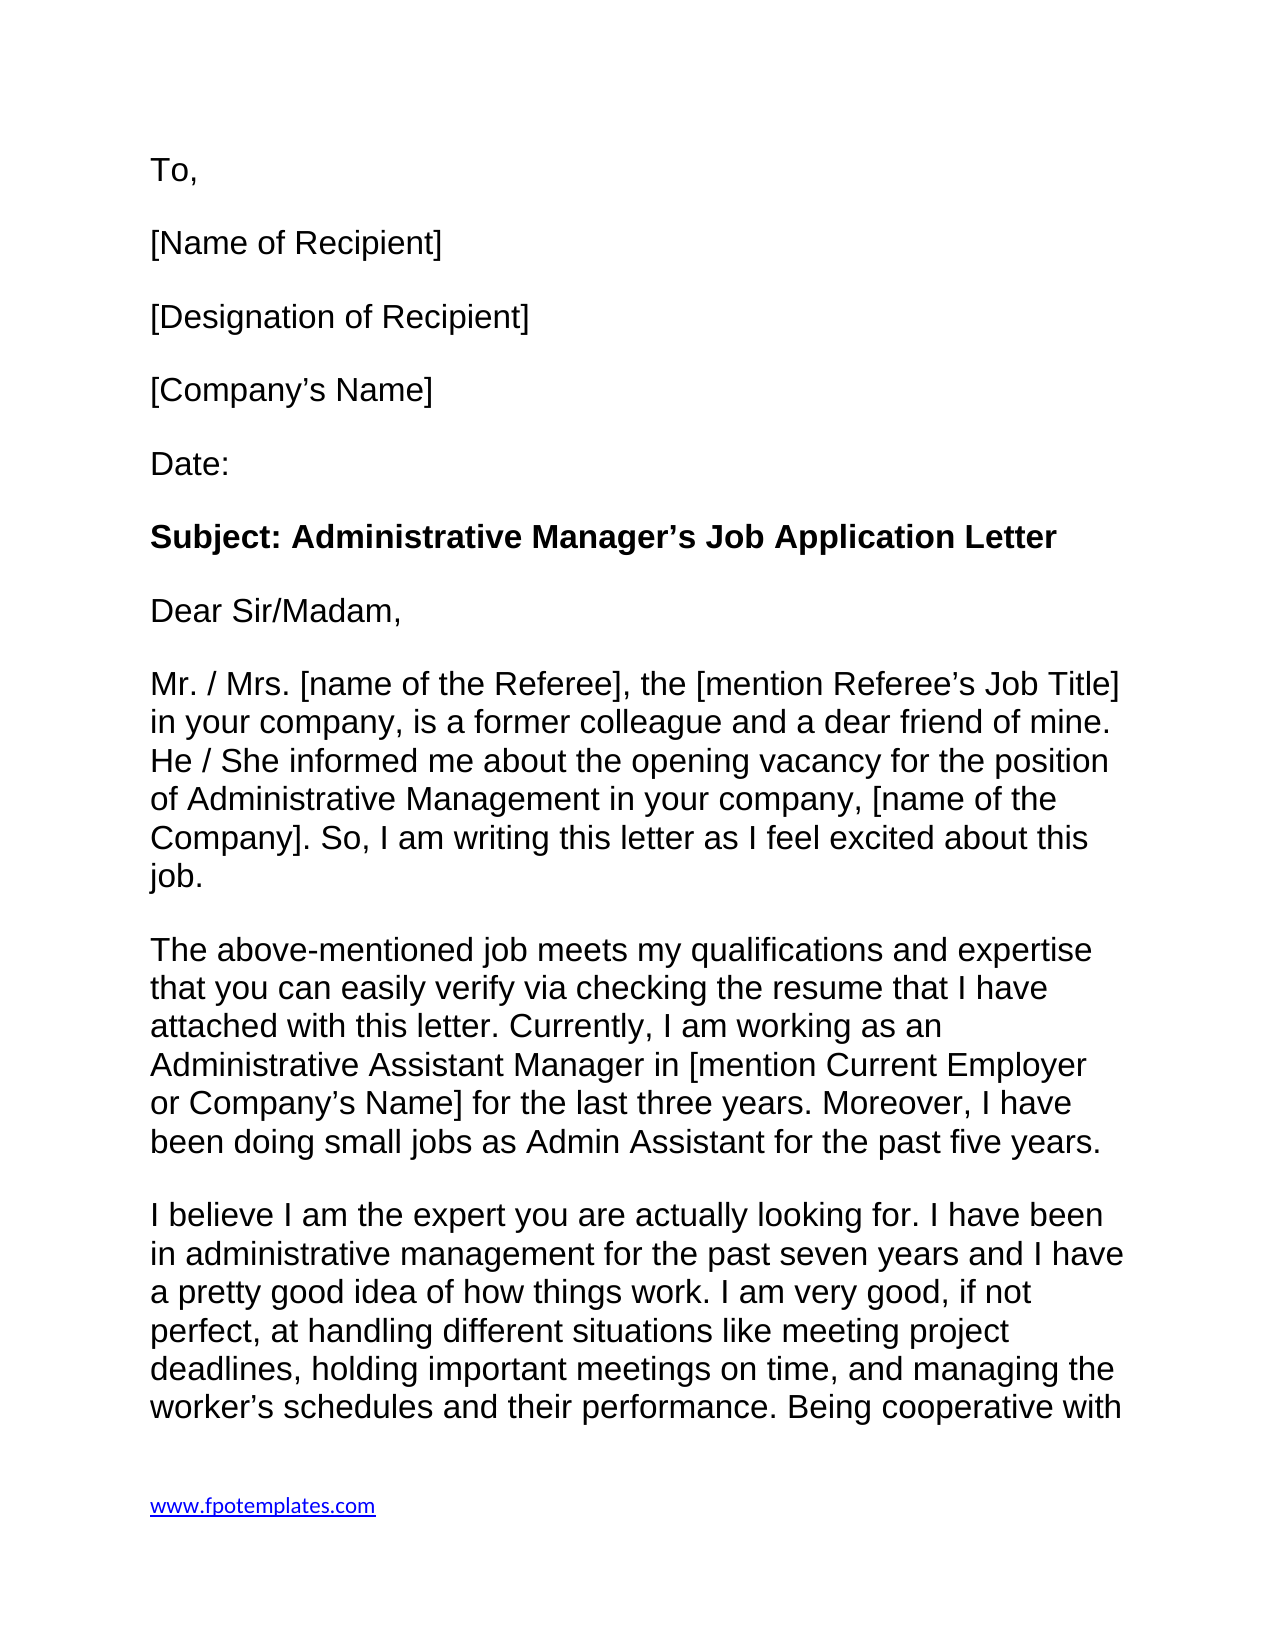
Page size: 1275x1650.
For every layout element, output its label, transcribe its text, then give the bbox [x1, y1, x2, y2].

text Date: [150, 444, 1125, 482]
text [Name of Recipient] [150, 223, 1125, 262]
text Subject: Administrative Manager’s Job Application Letter [150, 517, 1125, 556]
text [150, 1195, 1125, 1426]
text Dear Sir/Madam, [150, 591, 1125, 629]
text [Company’s Name] [150, 370, 1125, 409]
text Mr. / Mrs. [name of the Referee], the [mention Referee’s Job Title] in your company, is a former colleague and a dear friend of mine. He / She informed me about the opening vacancy for the position of Administrative Management in your company, [name of the Company]. So, I am writing this letter as I feel excited about this job. [150, 664, 1125, 895]
text To, [150, 150, 1125, 188]
text The above-mentioned job meets my qualifications and expertise that you can easily verify via checking the resume that I have attached with this letter. Currently, I am working as an Administrative Assistant Manager in [mention Current Employer or Company’s Name] for the last three years. Moreover, I have been doing small jobs as Admin Assistant for the past five years. [150, 930, 1125, 1160]
text [Designation of Recipient] [150, 297, 1125, 335]
